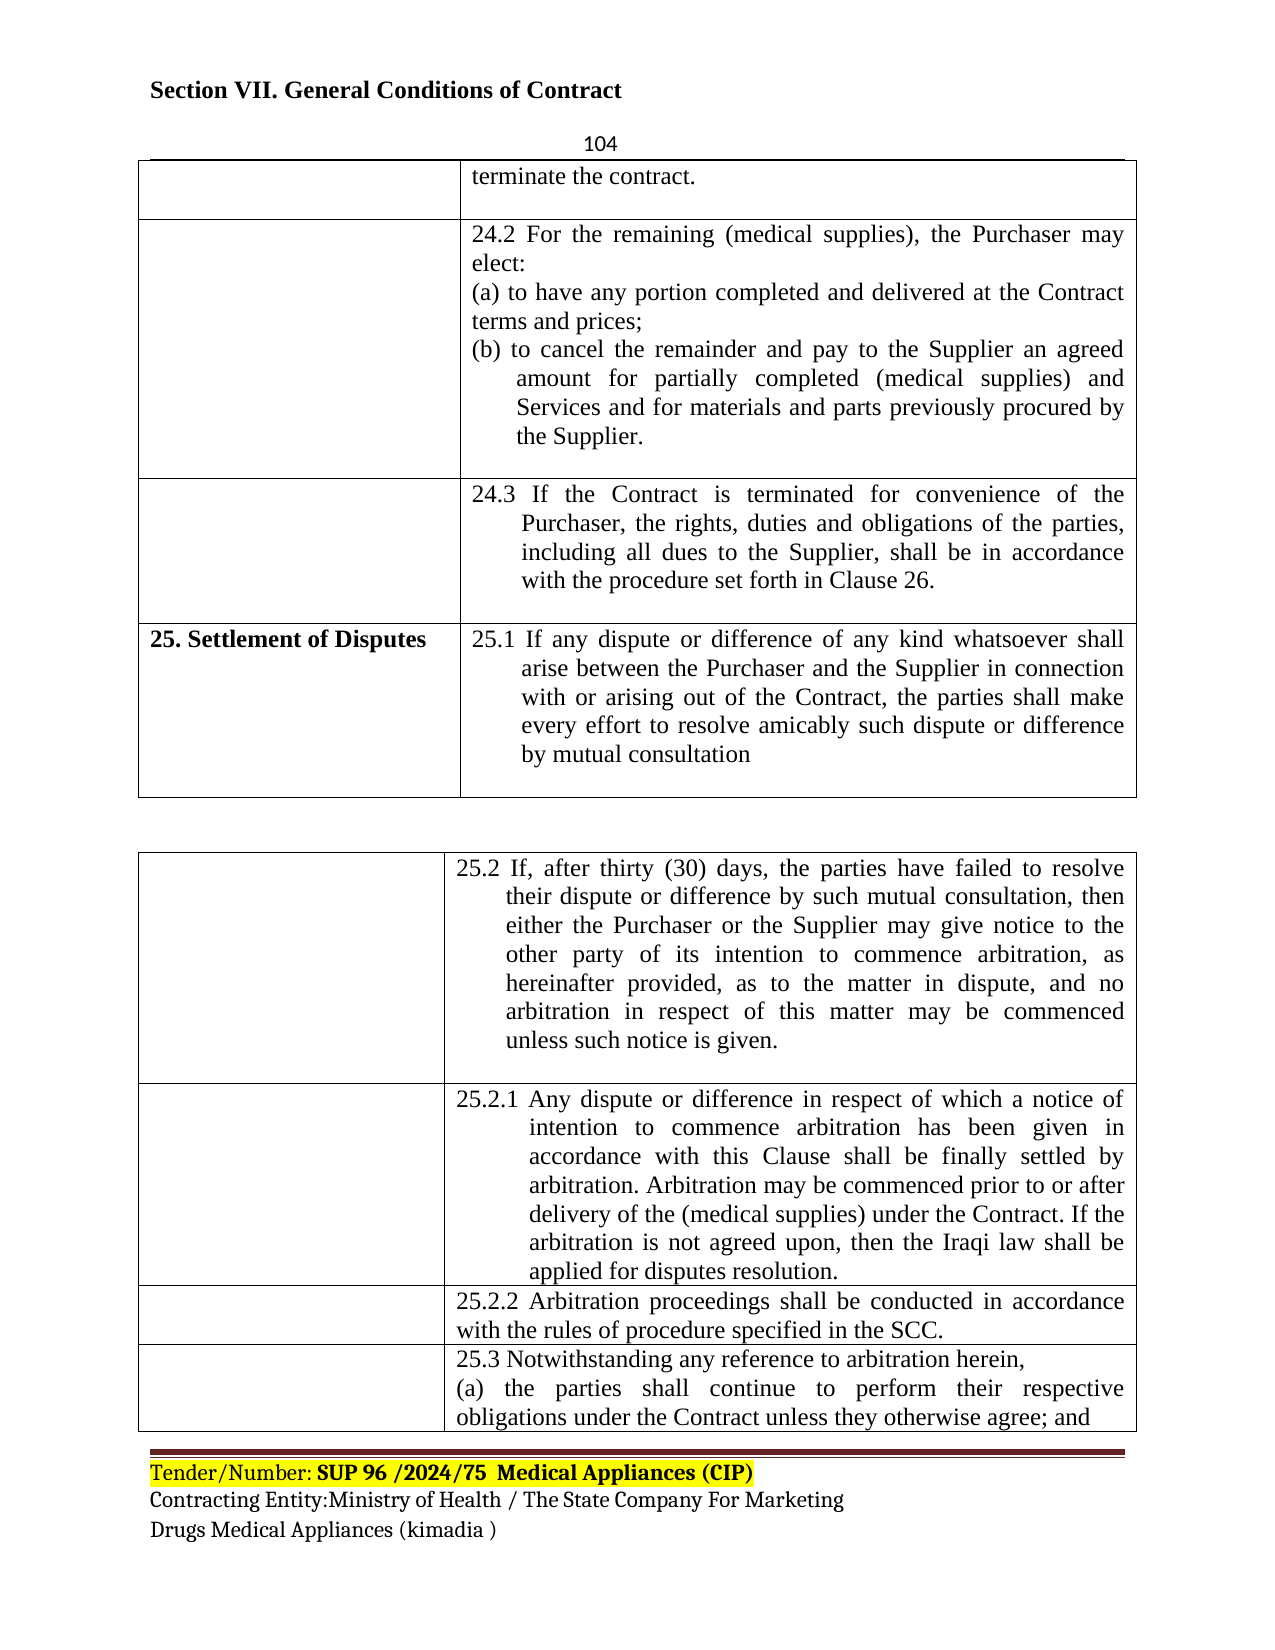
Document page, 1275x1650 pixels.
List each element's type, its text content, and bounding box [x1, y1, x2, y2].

table_cell [139, 1286, 444, 1343]
table_cell 25.1 If any dispute or difference of any kind whatsoever shall arise between the Purchaser and the Supplier in connection with or arising out of the Contract, the parties shall make every effort to resolve amicably such dispute or difference by mutual consultation [461, 624, 1136, 797]
table_cell 25.2.2 Arbitration proceedings shall be conducted in accordance with the rules of procedure specified in the SCC. [445, 1286, 1136, 1343]
table_cell [139, 479, 460, 623]
table_cell 25.2.1 Any dispute or difference in respect of which a notice of intention to commence arbitration has been given in accordance with this Clause shall be finally settled by arbitration. Arbitration may be commenced prior to or after delivery of the (medical supplies) under the Contract. If the arbitration is not agreed upon, then the Iraqi law shall be applied for disputes resolution. [445, 1084, 1136, 1285]
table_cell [139, 161, 460, 218]
table_header [139, 853, 444, 1083]
table_header 25.2 If, after thirty (30) days, the parties have failed to resolve their dispute or difference by such mutual consultation, then either the Purchaser or the Supplier may give notice to the other party of its intention to commence arbitration, as hereinafter provided, as to the matter in dispute, and no arbitration in respect of this matter may be commenced unless such notice is given. [445, 853, 1136, 1083]
table_cell [139, 1084, 444, 1285]
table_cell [461, 161, 1136, 218]
table_cell [139, 220, 460, 478]
table_cell 25. Settlement of Disputes [139, 624, 460, 797]
table_cell 24.3 If the Contract is terminated for convenience of the Purchaser, the rights, duties and obligations of the parties, including all dues to the Supplier, shall be in accordance with the procedure set forth in Clause 26. [461, 479, 1136, 623]
table_cell 24.2 For the remaining (medical supplies), the Purchaser may elect: (a) to have any portion completed and delivered at the Contract terms and prices; (b) to cancel the remainder and pay to the Supplier an agreed amount for partially completed (medical supplies) and Services and for materials and parts previously procured by the Supplier. [461, 220, 1136, 478]
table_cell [445, 1345, 1136, 1431]
table_cell [139, 1345, 444, 1431]
